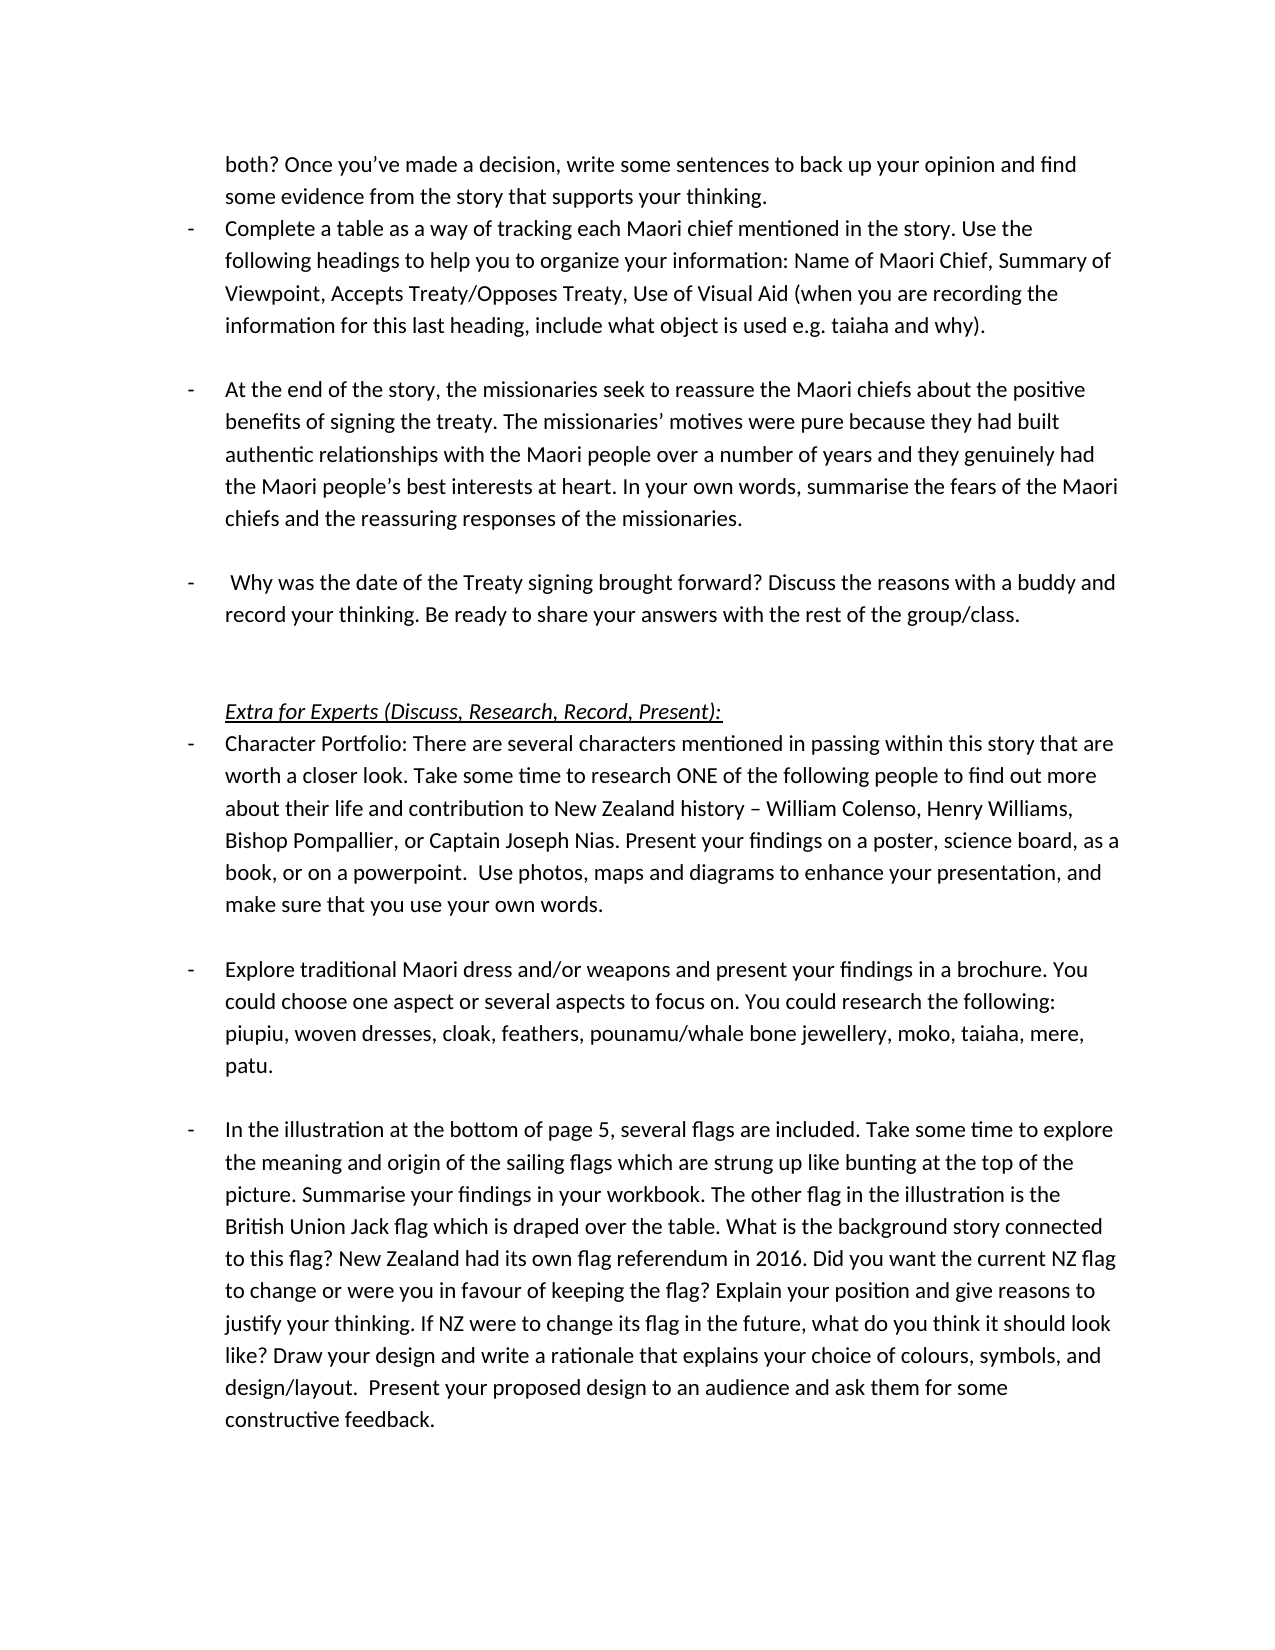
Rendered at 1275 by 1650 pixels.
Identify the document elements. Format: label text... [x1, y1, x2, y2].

list At the end of the story, the missionaries seek to reassure the Maori chiefs about the positive benefits of signing the treaty. The missionaries’ motives were pure because they had built authentic relationships with the Maori people over a number of years and they genuinely had the Maori people’s best interests at heart. In your own words, summarise the fears of the Maori chiefs and the reassuring responses of the missionaries. [187, 375, 1125, 532]
list In the illustration at the bottom of page 5, several flags are included. Take some time to explore the meaning and origin of the sailing flags which are strung up like bunting at the top of the picture. Summarise your findings in your workbook. The other flag in the illustration is the British Union Jack flag which is draped over the table. What is the background story connected to this flag? New Zealand had its own flag referendum in 2016. Did you want the current NZ flag to change or were you in favour of keeping the flag? Explain your position and give reasons to justify your thinking. If NZ were to change its flag in the future, what do you think it should look like? Draw your design and write a rationale that explains your choice of colours, symbols, and design/layout. Present your proposed design to an audience and ask them for some constructive feedback. [187, 1116, 1125, 1433]
list Why was the date of the Treaty signing brought forward? Discuss the reasons with a buddy and record your thinking. Be ready to share your answers with the rest of the group/class. [187, 568, 1125, 629]
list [187, 150, 1125, 210]
list Character Portfolio: There are several characters mentioned in passing within this story that are worth a closer look. Take some time to research ONE of the following people to find out more about their life and contribution to New Zealand history – William Colenso, Henry Williams, Bishop Pompallier, or Captain Joseph Nias. Present your findings on a poster, science board, as a book, or on a powerpoint. Use photos, maps and diagrams to enhance your presentation, and make sure that you use your own words. [187, 729, 1125, 918]
list Explore traditional Maori dress and/or weapons and present your findings in a brochure. You could choose one aspect or several aspects to focus on. You could research the following: piupiu, woven dresses, cloak, feathers, pounamu/whale bone jewellery, moko, taiaha, mere, patu. [187, 955, 1125, 1079]
list Complete a table as a way of tracking each Maori chief mentioned in the story. Use the following headings to help you to organize your information: Name of Maori Chief, Summary of Viewpoint, Accepts Treaty/Opposes Treaty, Use of Visual Aid (when you are recording the information for this last heading, include what object is used e.g. taiaha and why). [187, 214, 1125, 339]
list Extra for Experts (Discuss, Research, Record, Present): [225, 697, 1125, 725]
